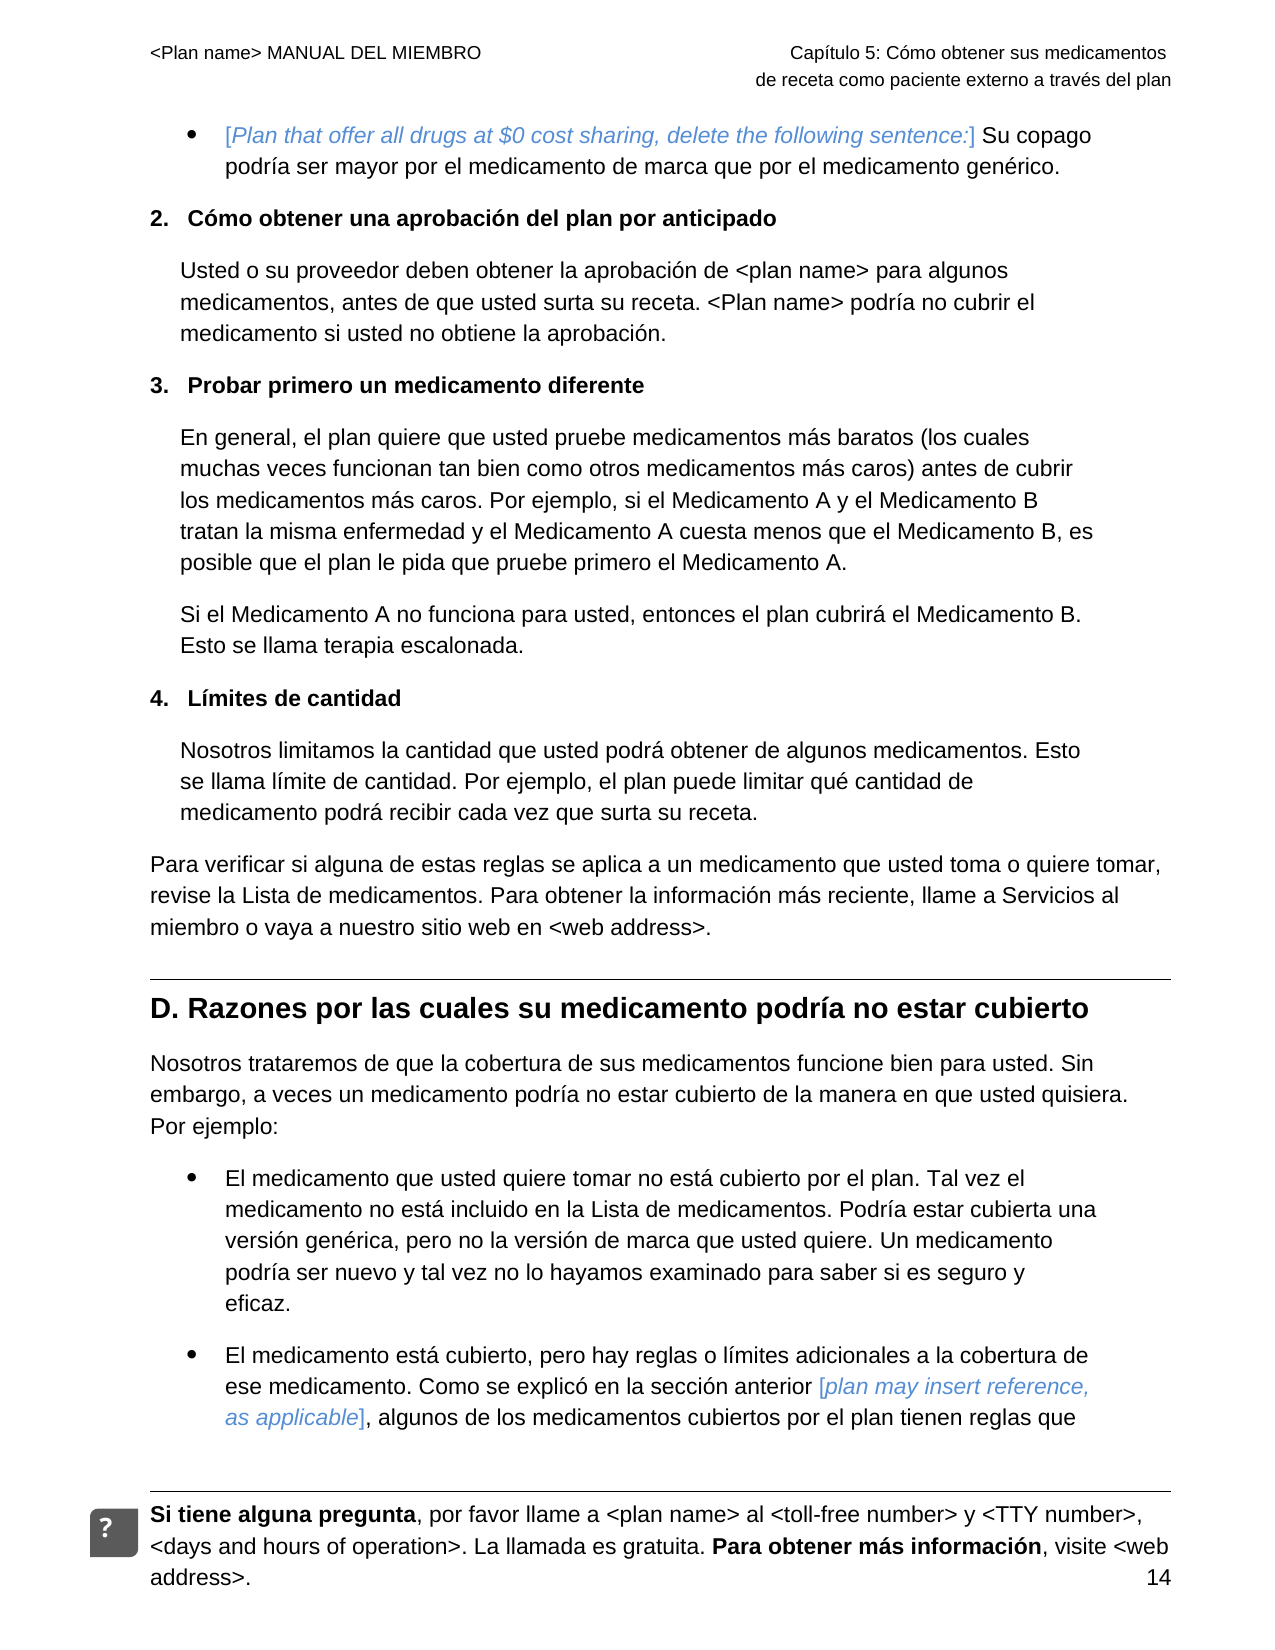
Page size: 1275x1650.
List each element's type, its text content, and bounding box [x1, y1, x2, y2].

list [187, 1338, 1096, 1432]
list Cómo obtener una aprobación del plan por anticipado [150, 202, 1096, 233]
list En general, el plan quiere que usted pruebe medicamentos más baratos (los cuales muchas veces funcionan tan bien como otros medicamentos más caros) antes de cubrir los medicamentos más caros. Por ejemplo, si el Medicamento A y el Medicamento B tratan la misma enfermedad y el Medicamento A cuesta menos que el Medicamento B, es posible que el plan le pida que pruebe primero el Medicamento A. [180, 421, 1096, 577]
list Límites de cantidad [150, 681, 1096, 712]
subtitle D. Razones por las cuales su medicamento podría no estar cubierto [150, 980, 1171, 1026]
text Para verificar si alguna de estas reglas se aplica a un medicamento que usted toma o quiere tomar, revise la Lista de medicamentos. Para obtener la información más reciente, llame a Servicios al miembro o vaya a nuestro sitio web en <web address>. [150, 848, 1171, 941]
list Si el Medicamento A no funciona para usted, entonces el plan cubrirá el Medicamento B. Esto se llama terapia escalonada. [180, 598, 1096, 660]
list Usted o su proveedor deben obtener la aprobación de <plan name> para algunos medicamentos, antes de que usted surta su receta. <Plan name> podría no cubrir el medicamento si usted no obtiene la aprobación. [180, 254, 1096, 348]
text Nosotros limitamos la cantidad que usted podrá obtener de algunos medicamentos. Esto se llama límite de cantidad. Por ejemplo, el plan puede limitar qué cantidad de medicamento podrá recibir cada vez que surta su receta. [180, 733, 1096, 827]
text Nosotros trataremos de que la cobertura de sus medicamentos funcione bien para usted. Sin embargo, a veces un medicamento podría no estar cubierto de la manera en que usted quisiera. Por ejemplo: [150, 1047, 1171, 1140]
list El medicamento que usted quiere tomar no está cubierto por el plan. Tal vez el medicamento no está incluido en la Lista de medicamentos. Podría estar cubierta una versión genérica, pero no la versión de marca que usted quiere. Un medicamento podría ser nuevo y tal vez no lo hayamos examinado para saber si es seguro y eficaz. [187, 1161, 1096, 1317]
list Probar primero un medicamento diferente [150, 368, 1096, 400]
list [Plan that offer all drugs at $0 cost sharing, delete the following sentence:] Su copago podría ser mayor por el medicamento de marca que por el medicamento genérico. [187, 118, 1096, 181]
